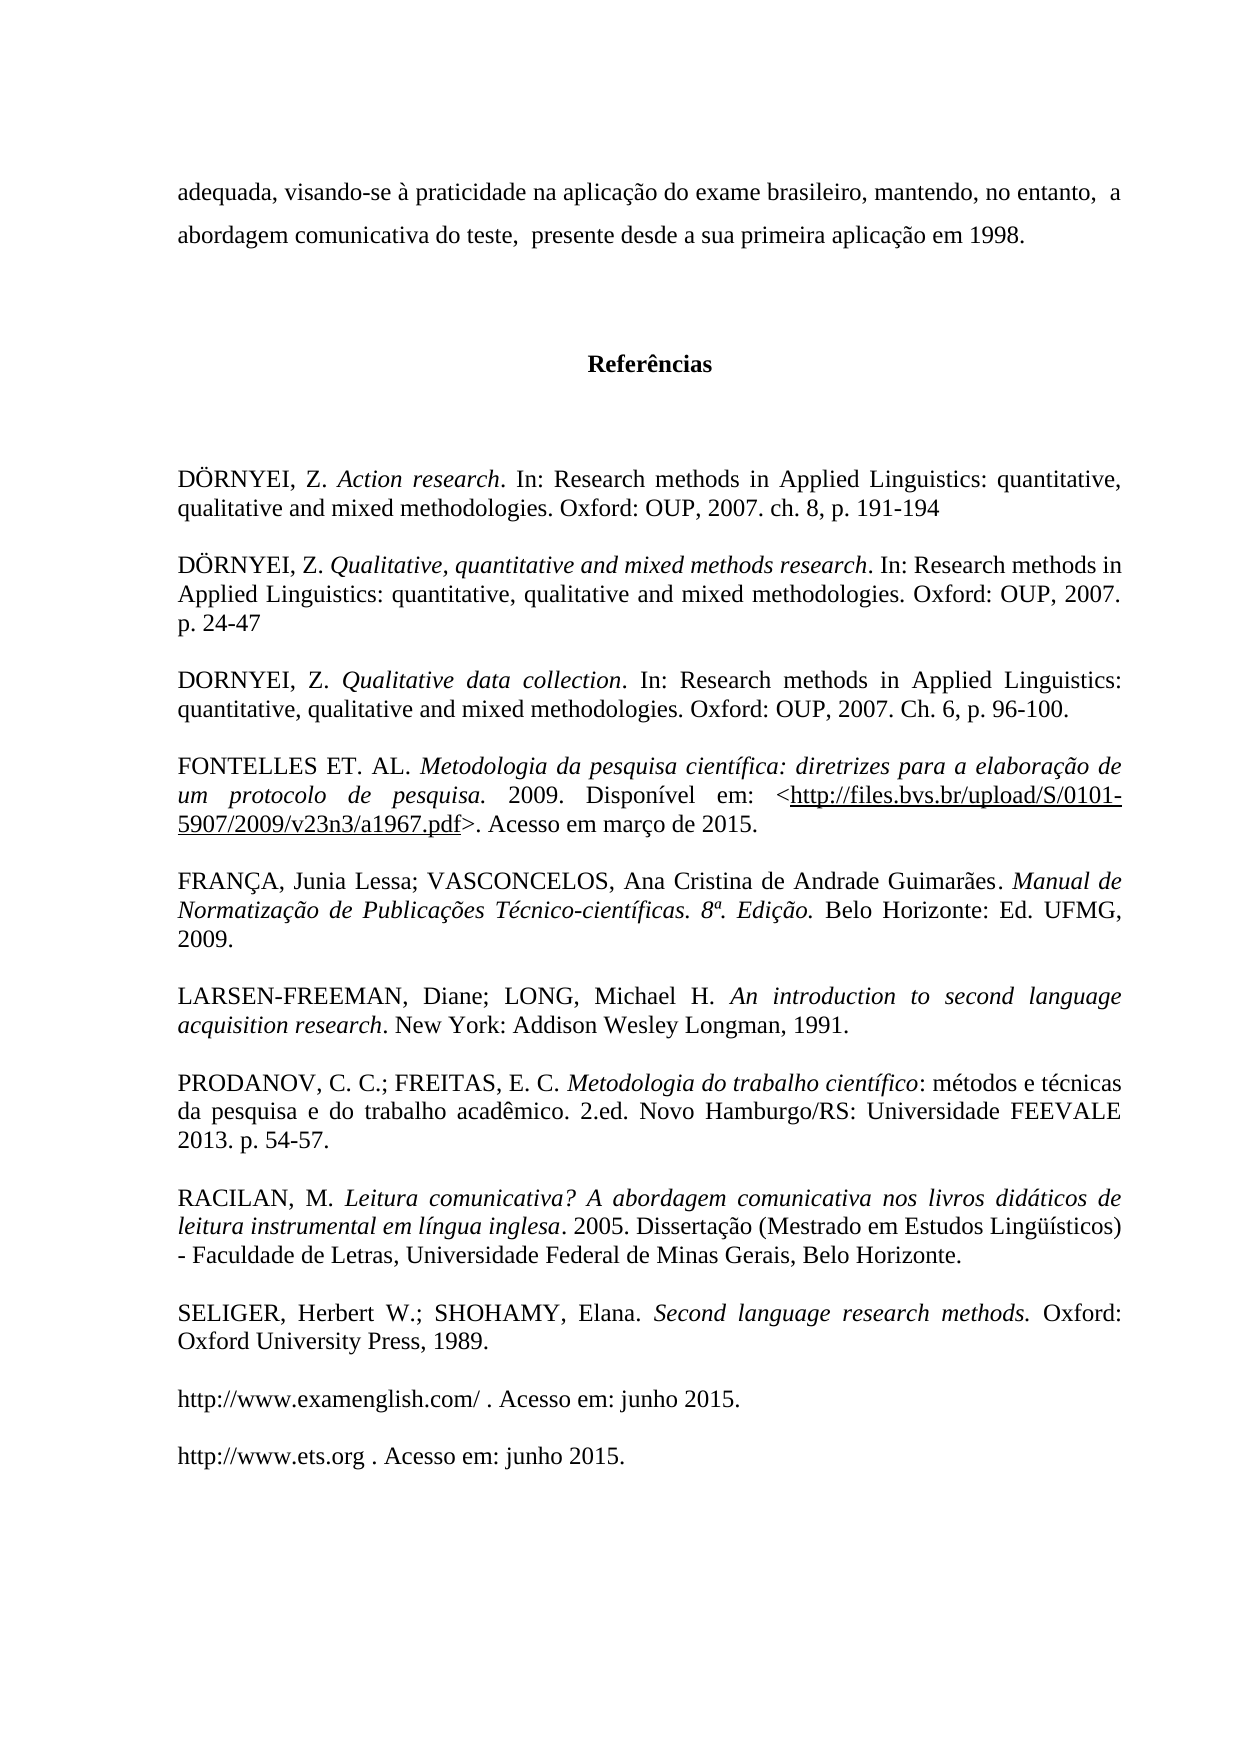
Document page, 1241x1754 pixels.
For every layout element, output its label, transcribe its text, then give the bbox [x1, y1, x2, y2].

text http://www.examenglish.com/ . Acesso em: junho 2015. [177, 1384, 1122, 1413]
text DÖRNYEI, Z. Qualitative, quantitative and mixed methods research. In: Research methods in Applied Linguistics: quantitative, qualitative and mixed methodologies. Oxford: OUP, 2007. p. 24-47 [177, 550, 1122, 636]
text DÖRNYEI, Z. Action research. In: Research methods in Applied Linguistics: quantitative, qualitative and mixed methodologies. Oxford: OUP, 2007. ch. 8, p. 191-194 [177, 464, 1122, 521]
text DORNYEI, Z. Qualitative data collection. In: Research methods in Applied Linguistics: quantitative, qualitative and mixed methodologies. Oxford: OUP, 2007. Ch. 6, p. 96-100. [177, 665, 1122, 723]
text LARSEN-FREEMAN, Diane; LONG, Michael H. An introduction to second language acquisition research. New York: Addison Wesley Longman, 1991. [177, 981, 1122, 1039]
text PRODANOV, C. C.; FREITAS, E. C. Metodologia do trabalho científico: métodos e técnicas da pesquisa e do trabalho acadêmico. 2.ed. Novo Hamburgo/RS: Universidade FEEVALE 2013. p. 54-57. [177, 1068, 1122, 1154]
text http://www.ets.org . Acesso em: junho 2015. [177, 1441, 1122, 1470]
text RACILAN, M. Leitura comunicativa? A abordagem comunicativa nos livros didáticos de leitura instrumental em língua inglesa. 2005. Dissertação (Mestrado em Estudos Lingüísticos) - Faculdade de Letras, Universidade Federal de Minas Gerais, Belo Horizonte. [177, 1183, 1122, 1269]
text Referências [177, 349, 1122, 378]
text FONTELLES ET. AL. Metodologia da pesquisa científica: diretrizes para a elaboração de um protocolo de pesquisa. 2009. Disponível em: <http://files.bvs.br/upload/S/0101-5907/2009/v23n3/a1967.pdf>. Acesso em março de 2015. [177, 751, 1122, 838]
text FRANÇA, Junia Lessa; VASCONCELOS, Ana Cristina de Andrade Guimarães. Manual de Normatização de Publicações Técnico-científicas. 8ª. Edição. Belo Horizonte: Ed. UFMG, 2009. [177, 866, 1122, 953]
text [177, 177, 1122, 249]
text SELIGER, Herbert W.; SHOHAMY, Elana. Second language research methods. Oxford: Oxford University Press, 1989. [177, 1298, 1122, 1355]
